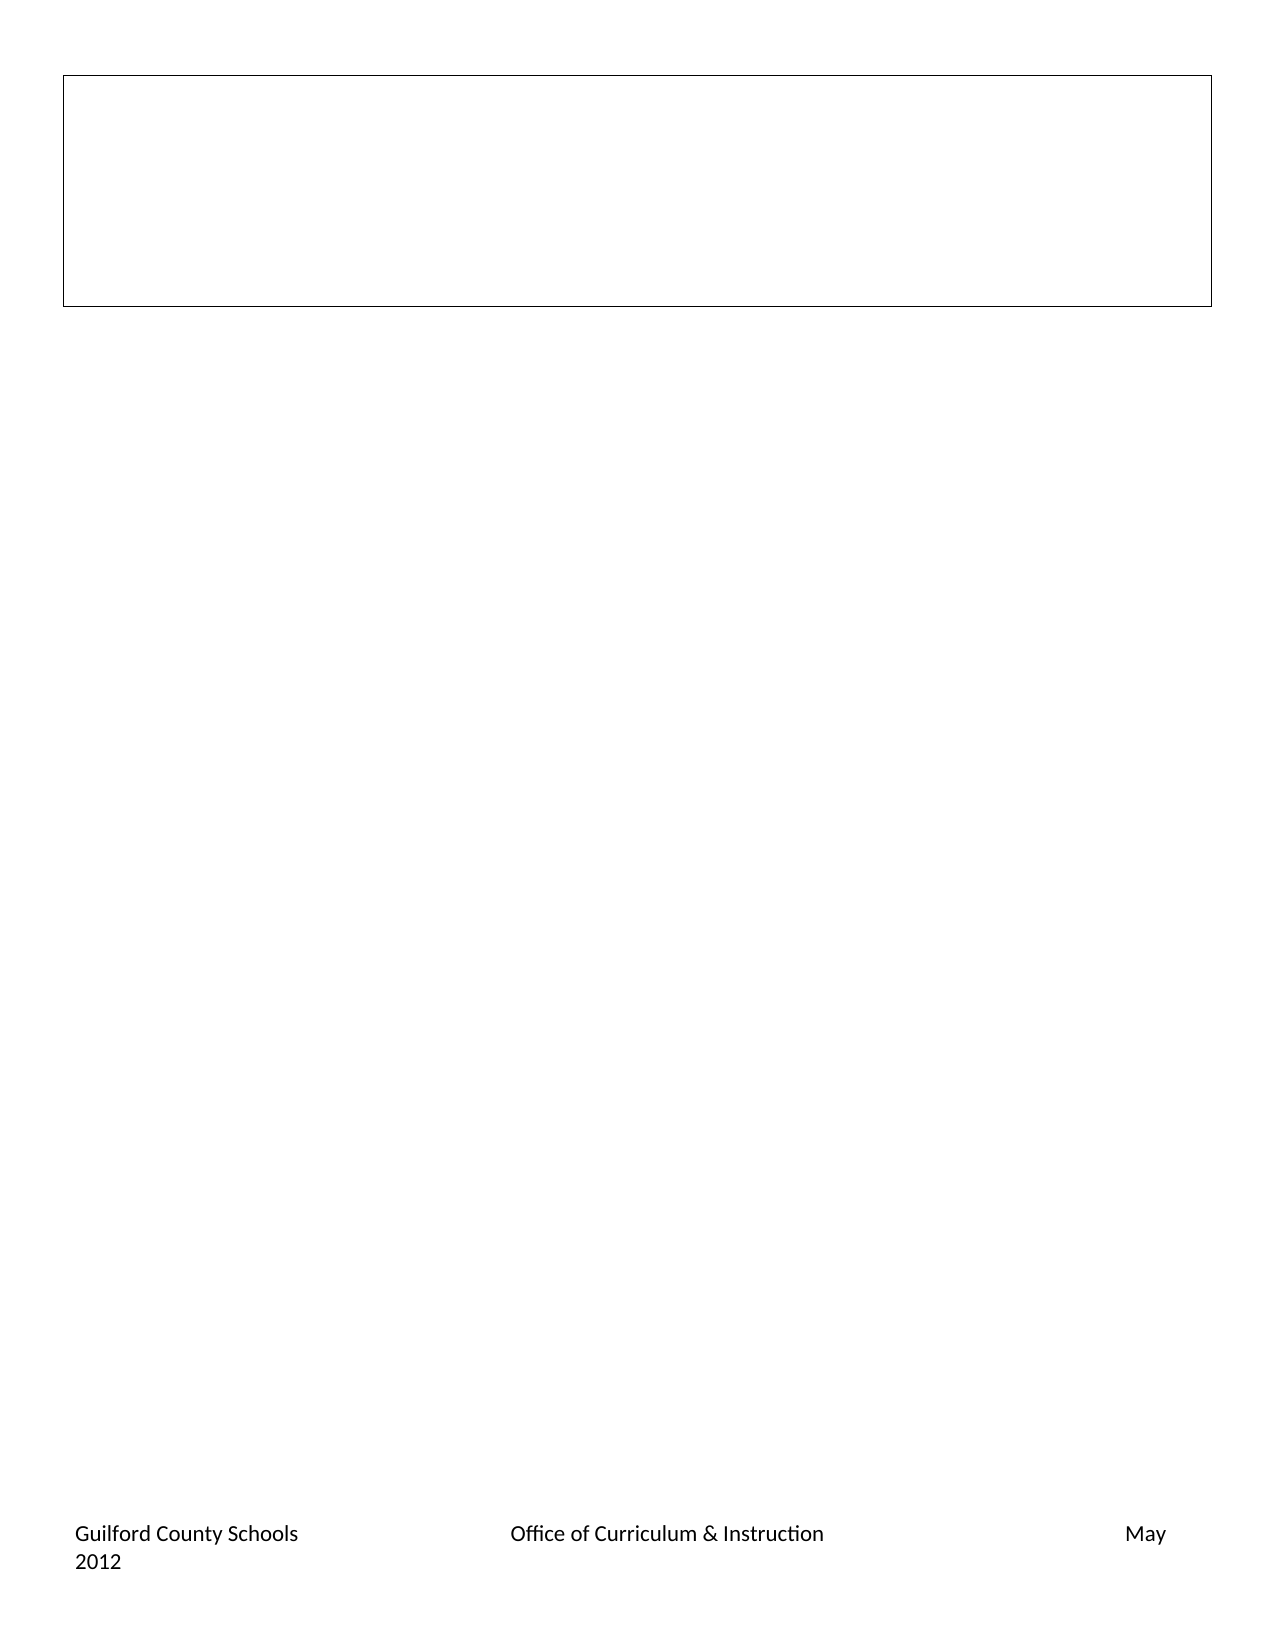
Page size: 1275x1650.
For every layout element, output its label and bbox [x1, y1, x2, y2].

table_cell [64, 76, 1211, 306]
